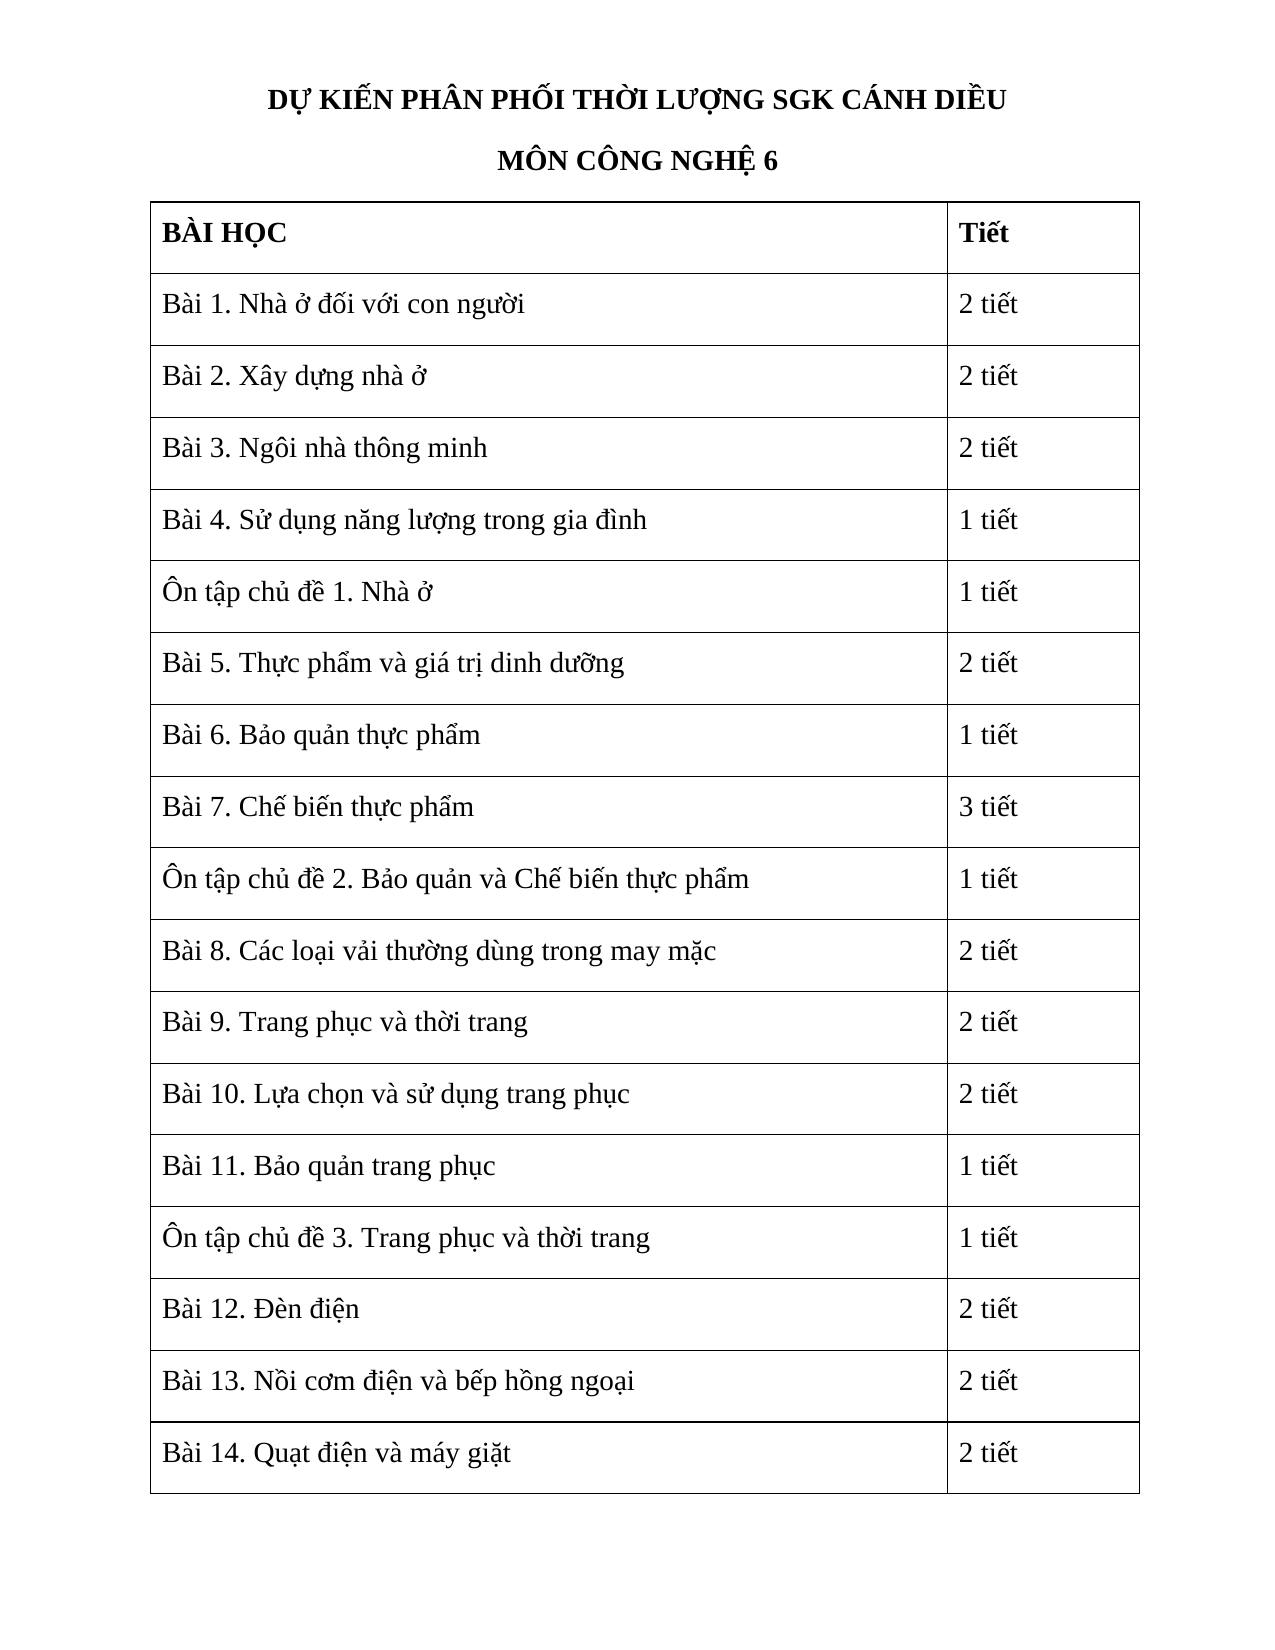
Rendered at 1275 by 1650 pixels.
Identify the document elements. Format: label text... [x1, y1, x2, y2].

table_cell 1 tiết [948, 848, 1139, 919]
table_header Tiết [948, 203, 1139, 273]
table_cell 2 tiết [948, 633, 1139, 704]
table_cell 2 tiết [948, 1279, 1139, 1350]
table_cell Bài 9. Trang phục và thời trang [151, 992, 947, 1063]
table_cell Bài 7. Chế biến thực phẩm [151, 777, 947, 847]
table_cell 2 tiết [948, 346, 1139, 417]
table_cell Bài 14. Quạt điện và máy giặt [151, 1423, 947, 1493]
table_cell 2 tiết [948, 1423, 1139, 1493]
table_cell Ôn tập chủ đề 3. Trang phục và thời trang [151, 1207, 947, 1278]
table_cell Ôn tập chủ đề 1. Nhà ở [151, 561, 947, 632]
table_cell 1 tiết [948, 561, 1139, 632]
table_cell 2 tiết [948, 1064, 1139, 1134]
table_cell Bài 4. Sử dụng năng lượng trong gia đình [151, 490, 947, 560]
table_cell Bài 1. Nhà ở đối với con người [151, 274, 947, 345]
table_cell 2 tiết [948, 1351, 1139, 1421]
table_cell Bài 10. Lựa chọn và sử dụng trang phục [151, 1064, 947, 1134]
table_cell Ôn tập chủ đề 2. Bảo quản và Chế biến thực phẩm [151, 848, 947, 919]
table_cell 1 tiết [948, 1135, 1139, 1206]
table_cell Bài 2. Xây dựng nhà ở [151, 346, 947, 417]
table_cell Bài 6. Bảo quản thực phẩm [151, 705, 947, 776]
table_cell Bài 5. Thực phẩm và giá trị dinh dưỡng [151, 633, 947, 704]
table_cell 1 tiết [948, 1207, 1139, 1278]
table_cell 3 tiết [948, 777, 1139, 847]
table_header BÀI HỌC [151, 203, 947, 273]
table_cell 1 tiết [948, 705, 1139, 776]
table_cell 1 tiết [948, 490, 1139, 560]
table_cell 2 tiết [948, 920, 1139, 991]
table_cell 2 tiết [948, 418, 1139, 488]
table_cell Bài 8. Các loại vải thường dùng trong may mặc [151, 920, 947, 991]
table_cell Bài 3. Ngôi nhà thông minh [151, 418, 947, 488]
table_cell Bài 12. Đèn điện [151, 1279, 947, 1350]
table_cell Bài 13. Nồi cơm điện và bếp hồng ngoại [151, 1351, 947, 1421]
table_cell 2 tiết [948, 274, 1139, 345]
table_cell 2 tiết [948, 992, 1139, 1063]
table_cell Bài 11. Bảo quản trang phục [151, 1135, 947, 1206]
